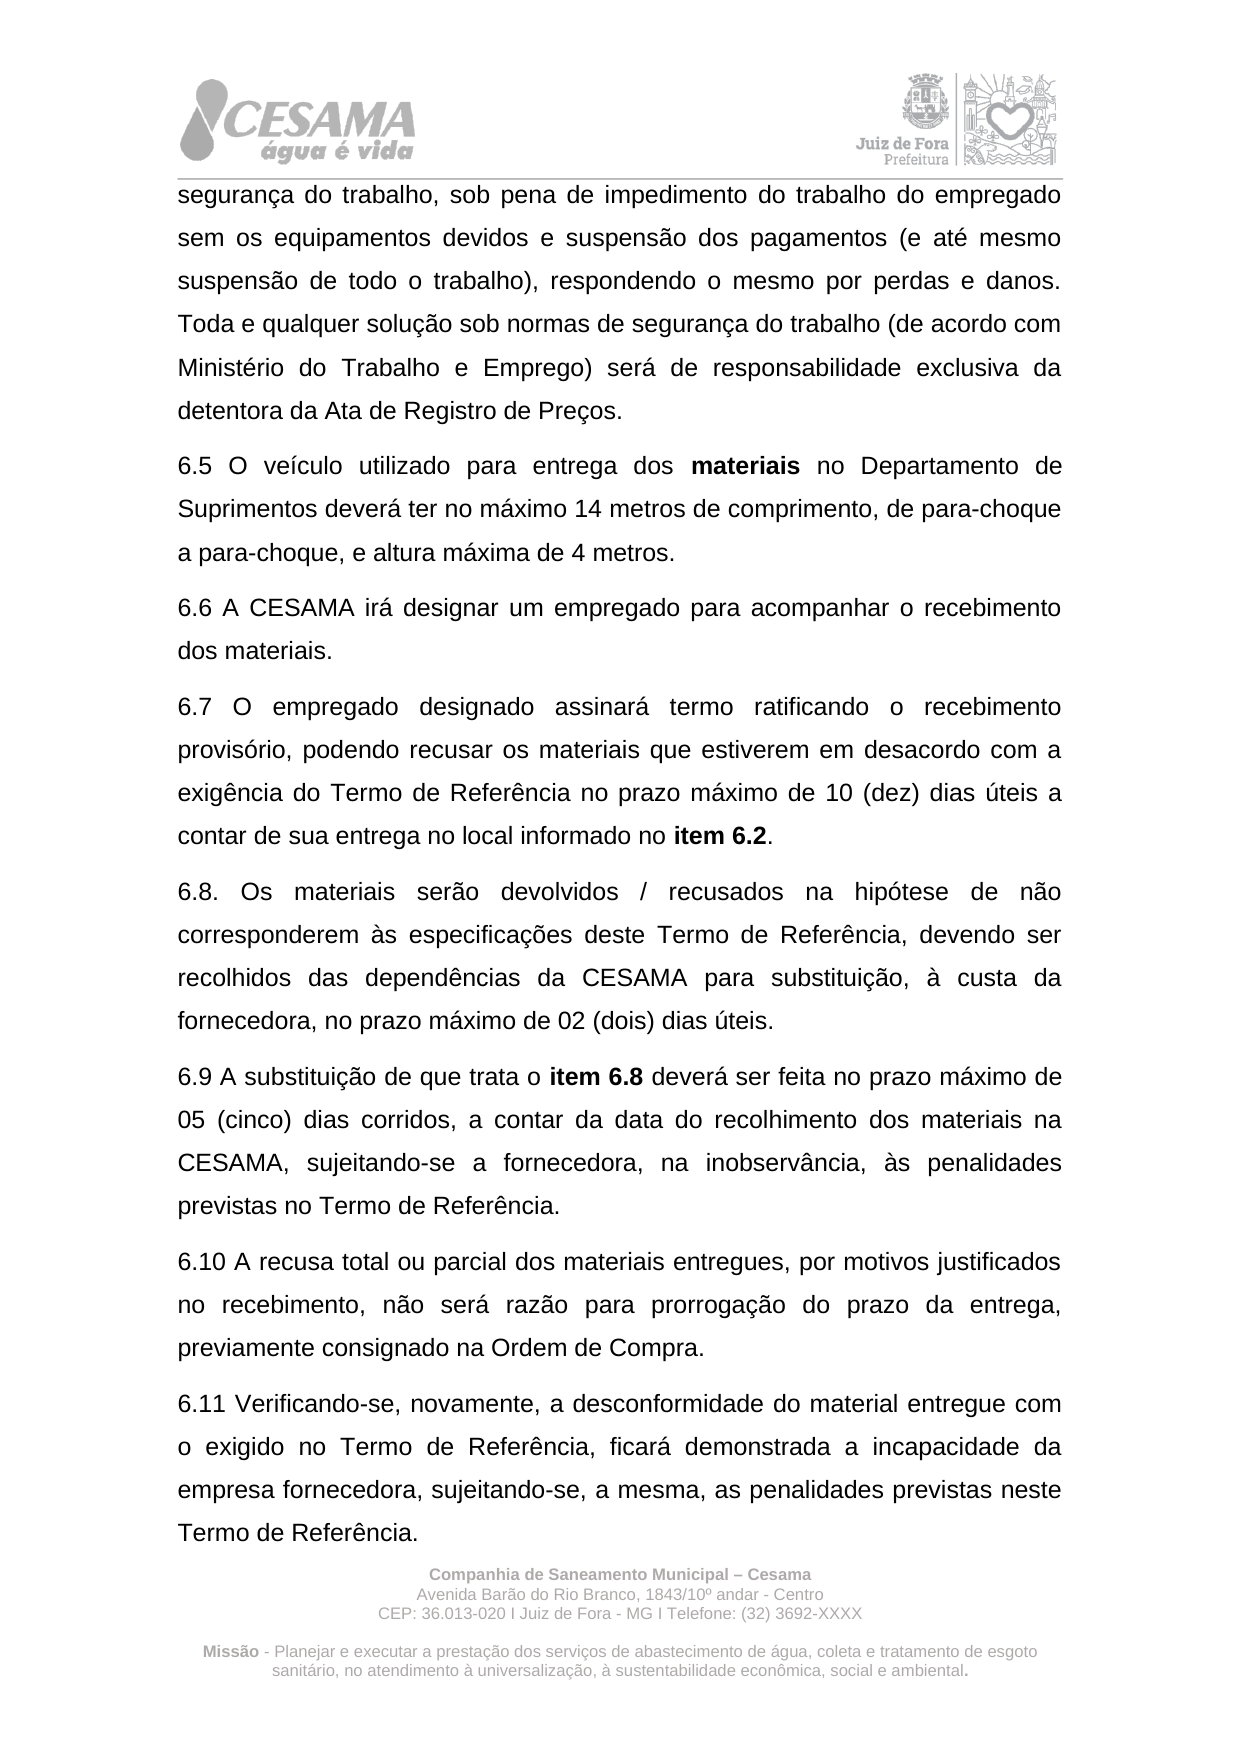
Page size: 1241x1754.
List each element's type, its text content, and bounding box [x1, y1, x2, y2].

text 6.8. Os materiais serão devolvidos / recusados na hipótese de não corresponderem às especificações deste Termo de Referência, devendo ser recolhidos das dependências da CESAMA para substituição, à custa da fornecedora, no prazo máximo de 02 (dois) dias úteis. [177, 877, 1063, 1035]
text 6.6 A CESAMA irá designar um empregado para acompanhar o recebimento dos materiais. [177, 593, 1063, 665]
text 6.10 A recusa total ou parcial dos materiais entregues, por motivos justificados no recebimento, não será razão para prorrogação do prazo da entrega, previamente consignado na Ordem de Compra. [177, 1247, 1063, 1362]
text 6.7 O empregado designado assinará termo ratificando o recebimento provisório, podendo recusar os materiais que estiverem em desacordo com a exigência do Termo de Referência no prazo máximo de 10 (dez) dias úteis a contar de sua entrega no local informado no item 6.2. [177, 692, 1063, 850]
picture [177, 73, 1064, 180]
text 6.5 O veículo utilizado para entrega dos materiais no Departamento de Suprimentos deverá ter no máximo 14 metros de comprimento, de para-choque a para-choque, e altura máxima de 4 metros. [177, 451, 1063, 566]
text 6.11 Verificando-se, novamente, a desconformidade do material entregue com o exigido no Termo de Referência, ficará demonstrada a incapacidade da empresa fornecedora, sujeitando-se, a mesma, as penalidades previstas neste Termo de Referência. [177, 1389, 1063, 1547]
text 6.9 A substituição de que trata o item 6.8 deverá ser feita no prazo máximo de 05 (cinco) dias corridos, a contar da data do recolhimento dos materiais na CESAMA, sujeitando-se a fornecedora, na inobservância, às penalidades previstas no Termo de Referência. [177, 1062, 1063, 1220]
